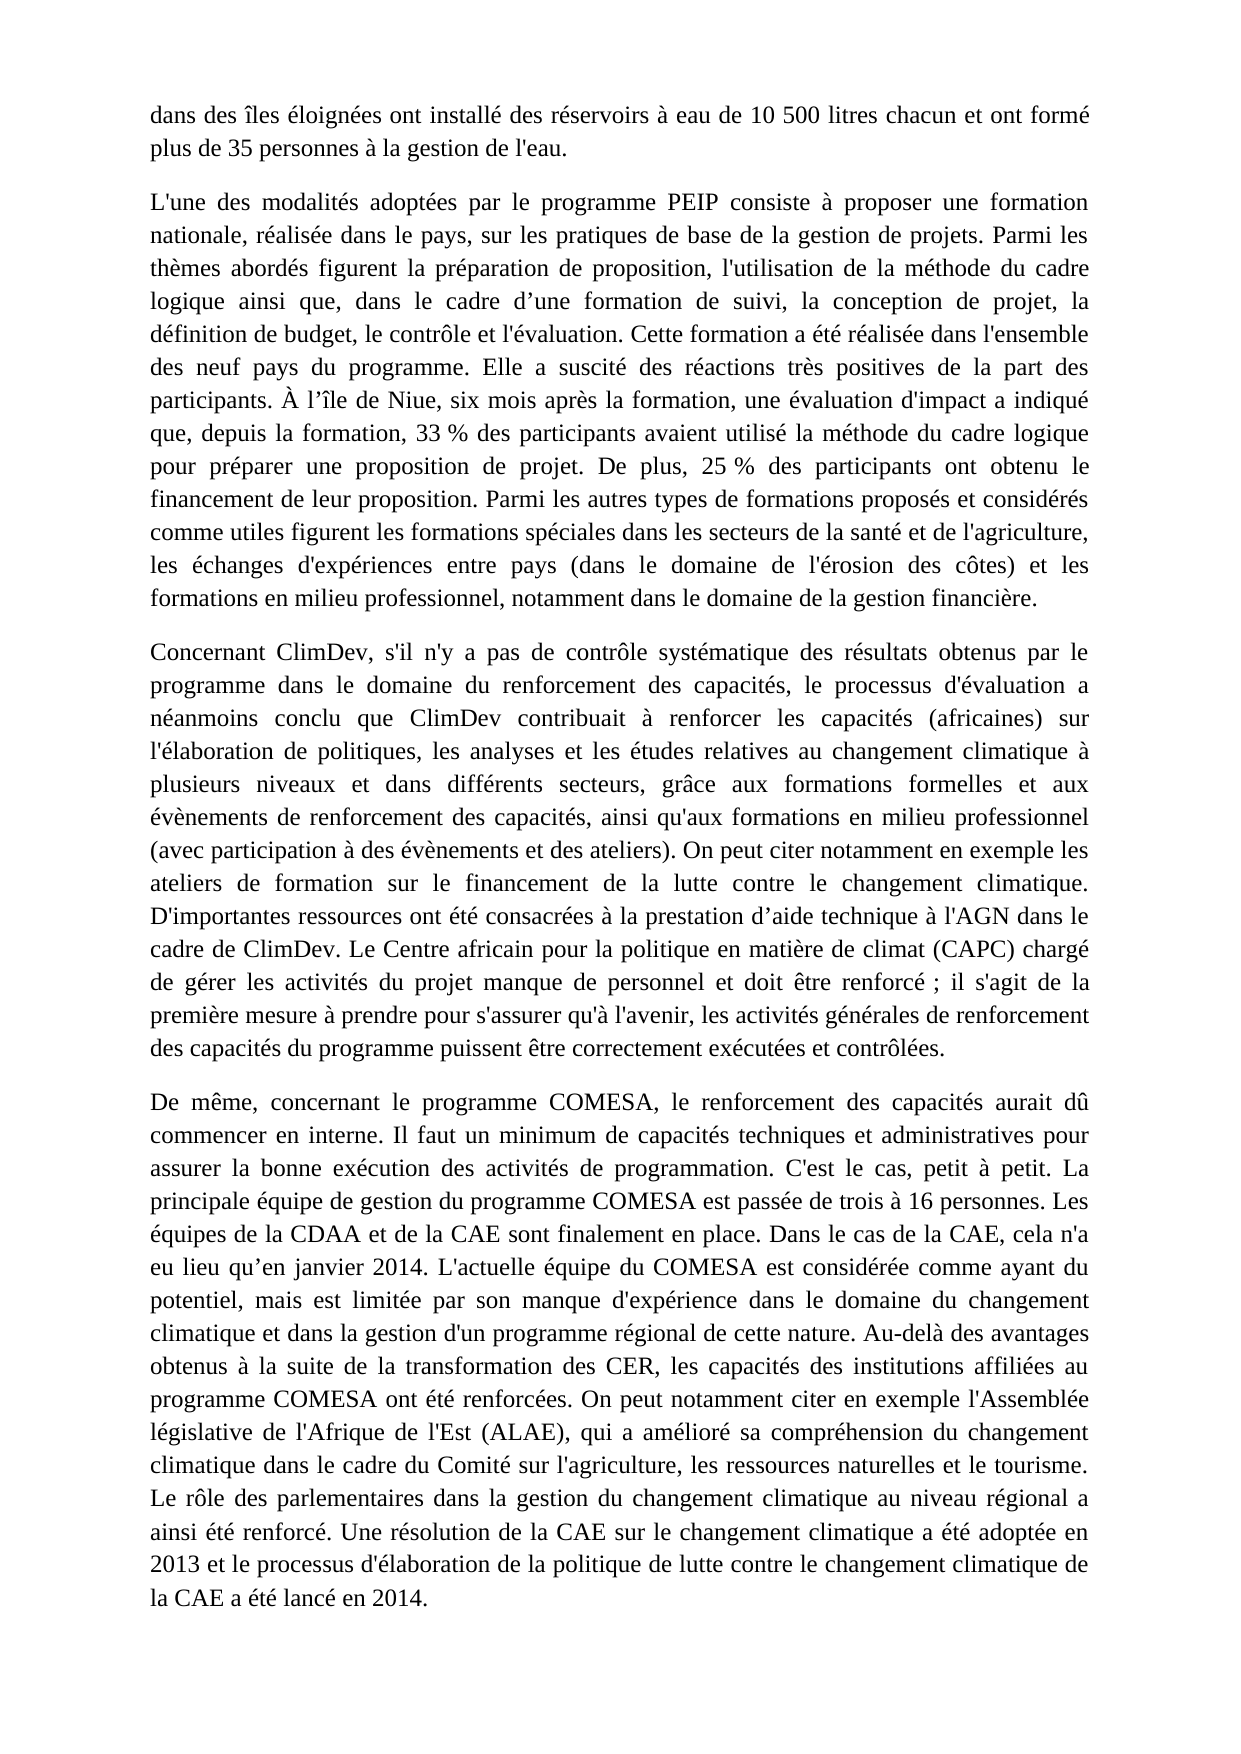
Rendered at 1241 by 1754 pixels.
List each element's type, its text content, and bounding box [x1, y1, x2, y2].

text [150, 100, 1090, 162]
text Concernant ClimDev, s'il n'y a pas de contrôle systématique des résultats obtenus par le programme dans le domaine du renforcement des capacités, le processus d'évaluation a néanmoins conclu que ClimDev contribuait à renforcer les capacités (africaines) sur l'élaboration de politiques, les analyses et les études relatives au changement climatique à plusieurs niveaux et dans différents secteurs, grâce aux formations formelles et aux évènements de renforcement des capacités, ainsi qu'aux formations en milieu professionnel (avec participation à des évènements et des ateliers). On peut citer notamment en exemple les ateliers de formation sur le financement de la lutte contre le changement climatique. D'importantes ressources ont été consacrées à la prestation d’aide technique à l'AGN dans le cadre de ClimDev. Le Centre africain pour la politique en matière de climat (CAPC) chargé de gérer les activités du projet manque de personnel et doit être renforcé ; il s'agit de la première mesure à prendre pour s'assurer qu'à l'avenir, les activités générales de renforcement des capacités du programme puissent être correctement exécutées et contrôlées. [150, 637, 1090, 1062]
text De même, concernant le programme COMESA, le renforcement des capacités aurait dû commencer en interne. Il faut un minimum de capacités techniques et administratives pour assurer la bonne exécution des activités de programmation. C'est le cas, petit à petit. La principale équipe de gestion du programme COMESA est passée de trois à 16 personnes. Les équipes de la CDAA et de la CAE sont finalement en place. Dans le cas de la CAE, cela n'a eu lieu qu’en janvier 2014. L'actuelle équipe du COMESA est considérée comme ayant du potentiel, mais est limitée par son manque d'expérience dans le domaine du changement climatique et dans la gestion d'un programme régional de cette nature. Au-delà des avantages obtenus à la suite de la transformation des CER, les capacités des institutions affiliées au programme COMESA ont été renforcées. On peut notamment citer en exemple l'Assemblée législative de l'Afrique de l'Est (ALAE), qui a amélioré sa compréhension du changement climatique dans le cadre du Comité sur l'agriculture, les ressources naturelles et le tourisme. Le rôle des parlementaires dans la gestion du changement climatique au niveau régional a ainsi été renforcé. Une résolution de la CAE sur le changement climatique a été adoptée en 2013 et le processus d'élaboration de la politique de lutte contre le changement climatique de la CAE a été lancé en 2014. [150, 1087, 1090, 1611]
text L'une des modalités adoptées par le programme PEIP consiste à proposer une formation nationale, réalisée dans le pays, sur les pratiques de base de la gestion de projets. Parmi les thèmes abordés figurent la préparation de proposition, l'utilisation de la méthode du cadre logique ainsi que, dans le cadre d’une formation de suivi, la conception de projet, la définition de budget, le contrôle et l'évaluation. Cette formation a été réalisée dans l'ensemble des neuf pays du programme. Elle a suscité des réactions très positives de la part des participants. À l’île de Niue, six mois après la formation, une évaluation d'impact a indiqué que, depuis la formation, 33 % des participants avaient utilisé la méthode du cadre logique pour préparer une proposition de projet. De plus, 25 % des participants ont obtenu le financement de leur proposition. Parmi les autres types de formations proposés et considérés comme utiles figurent les formations spéciales dans les secteurs de la santé et de l'agriculture, les échanges d'expériences entre pays (dans le domaine de l'érosion des côtes) et les formations en milieu professionnel, notamment dans le domaine de la gestion financière. [150, 187, 1090, 612]
